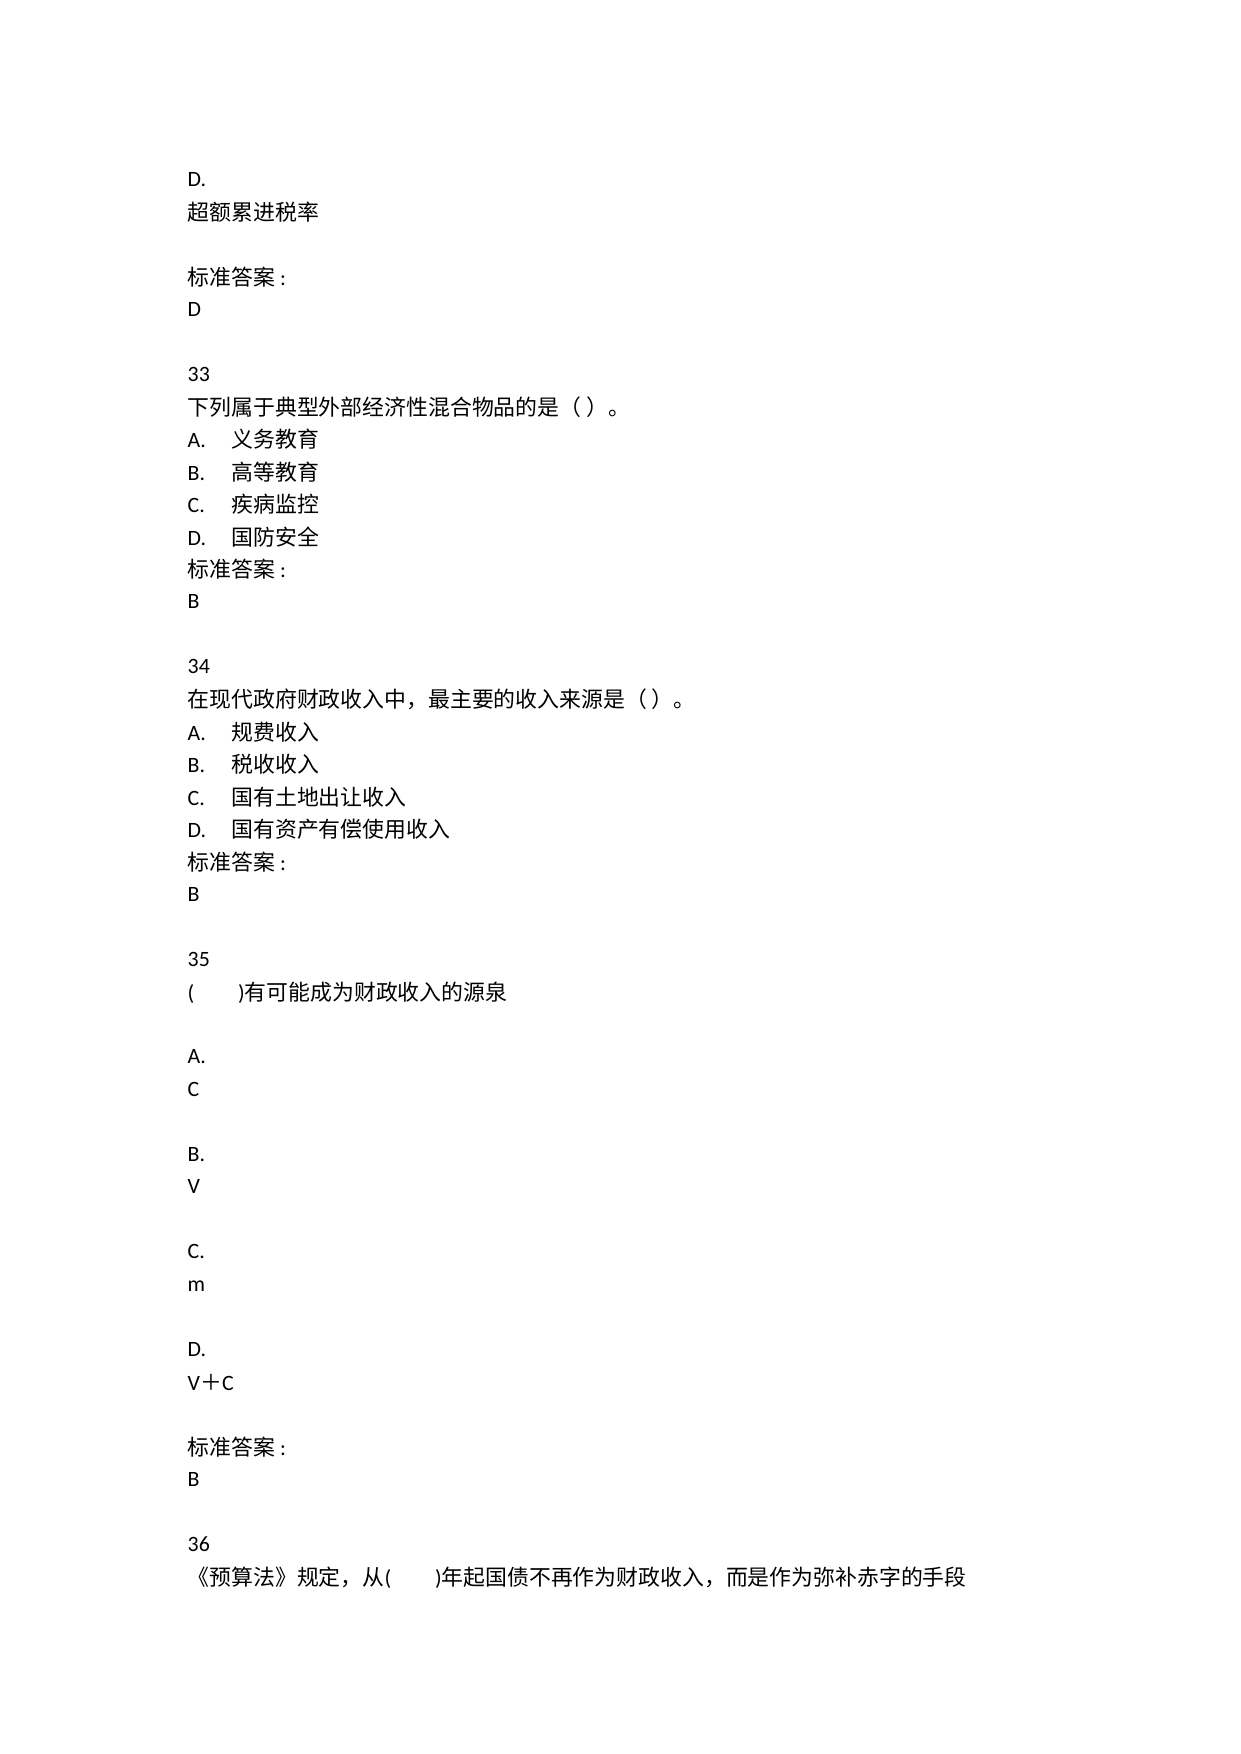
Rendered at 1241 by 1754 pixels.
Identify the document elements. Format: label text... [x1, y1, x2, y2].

text 标准答案 : [187, 1429, 1053, 1462]
text 下列属于典型外部经济性混合物品的是（ ）。 [187, 389, 1053, 422]
text C. 国有土地出让收入 [187, 779, 1053, 812]
text D. 国防安全 [187, 519, 1053, 552]
text C. [187, 1234, 1053, 1267]
text A. 义务教育 [187, 422, 1053, 454]
text 超额累进税率 [187, 194, 1053, 227]
text C. 疾病监控 [187, 487, 1053, 519]
text 标准答案 : [187, 552, 1053, 584]
text A. 规费收入 [187, 714, 1053, 747]
text V＋C [187, 1364, 1053, 1397]
text D. [187, 162, 1053, 194]
text B [187, 877, 1053, 909]
text D. 国有资产有偿使用收入 [187, 812, 1053, 844]
text A. [187, 1039, 1053, 1072]
text 《预算法》规定，从( )年起国债不再作为财政收入，而是作为弥补赤字的手段 [187, 1559, 1053, 1592]
text B [187, 1462, 1053, 1494]
text B [187, 584, 1053, 617]
text B. 税收收入 [187, 747, 1053, 779]
text 34 [187, 649, 1053, 682]
text m [187, 1267, 1053, 1299]
text 标准答案 : [187, 844, 1053, 877]
text V [187, 1169, 1053, 1202]
text ( )有可能成为财政收入的源泉 [187, 974, 1053, 1007]
text 36 [187, 1527, 1053, 1559]
text 33 [187, 357, 1053, 389]
text D [187, 292, 1053, 324]
text 35 [187, 942, 1053, 974]
text C [187, 1072, 1053, 1104]
text B. 高等教育 [187, 454, 1053, 487]
text D. [187, 1332, 1053, 1364]
text B. [187, 1137, 1053, 1169]
text 在现代政府财政收入中，最主要的收入来源是（ ）。 [187, 682, 1053, 714]
text 标准答案 : [187, 259, 1053, 292]
